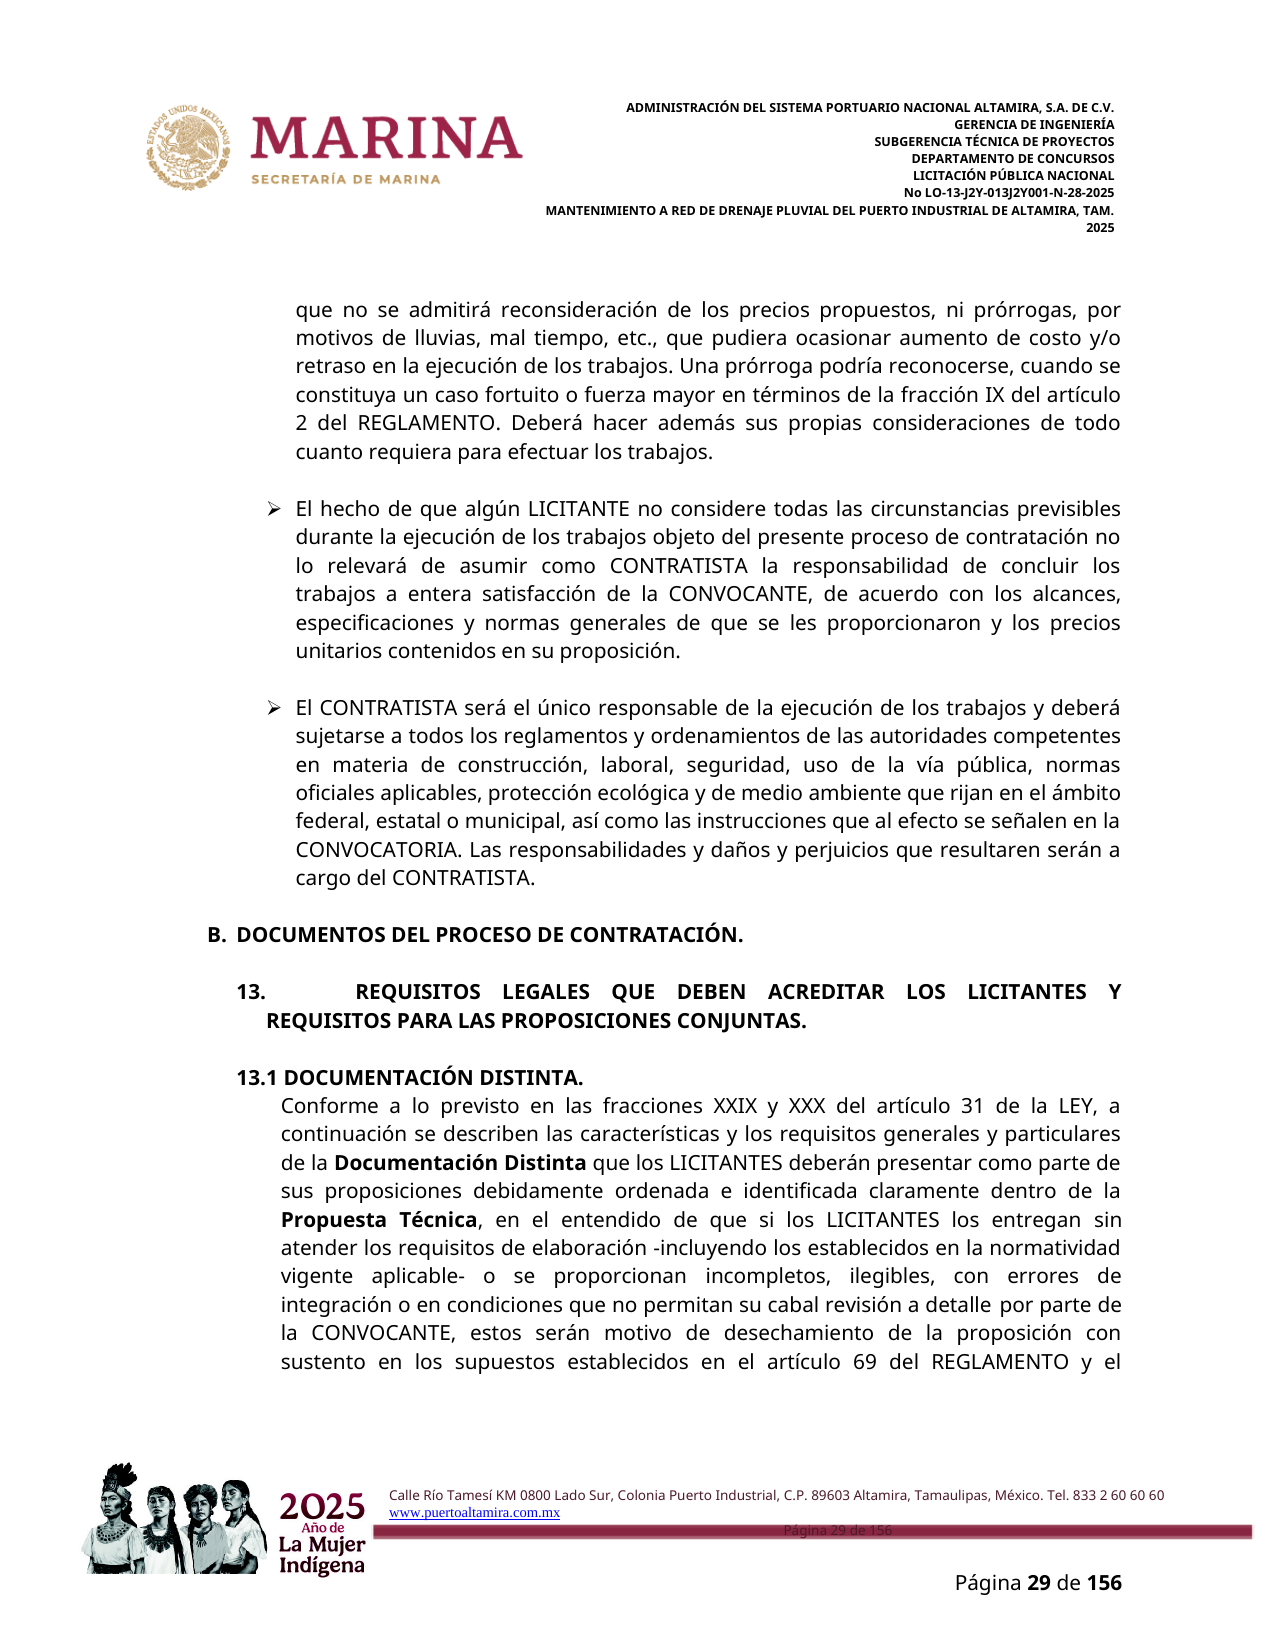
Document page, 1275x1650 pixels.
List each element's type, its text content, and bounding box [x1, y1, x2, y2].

text 13.1 DOCUMENTACIÓN DISTINTA. [236, 1063, 1122, 1091]
picture [11, 1456, 1256, 1586]
list El hecho de que algún LICITANTE no considere todas las circunstancias previsibles durante la ejecución de los trabajos objeto del presente proceso de contratación no lo relevará de asumir como CONTRATISTA la responsabilidad de concluir los trabajos a entera satisfacción de la CONVOCANTE, de acuerdo con los alcances, especificaciones y normas generales de que se les proporcionaron y los precios unitarios contenidos en su proposición. [266, 494, 1122, 664]
picture [146, 101, 543, 191]
list El CONTRATISTA será el único responsable de la ejecución de los trabajos y deberá sujetarse a todos los reglamentos y ordenamientos de las autoridades competentes en materia de construcción, laboral, seguridad, uso de la vía pública, normas oficiales aplicables, protección ecológica y de medio ambiente que rijan en el ámbito federal, estatal o municipal, así como las instrucciones que al efecto se señalen en la CONVOCATORIA. Las responsabilidades y daños y perjuicios que resultaren serán a cargo del CONTRATISTA. [266, 693, 1122, 892]
list REQUISITOS LEGALES QUE DEBEN ACREDITAR LOS LICITANTES Y REQUISITOS PARA LAS PROPOSICIONES CONJUNTAS. [236, 977, 1122, 1034]
list DOCUMENTOS DEL PROCESO DE CONTRATACIÓN. [207, 920, 1122, 949]
